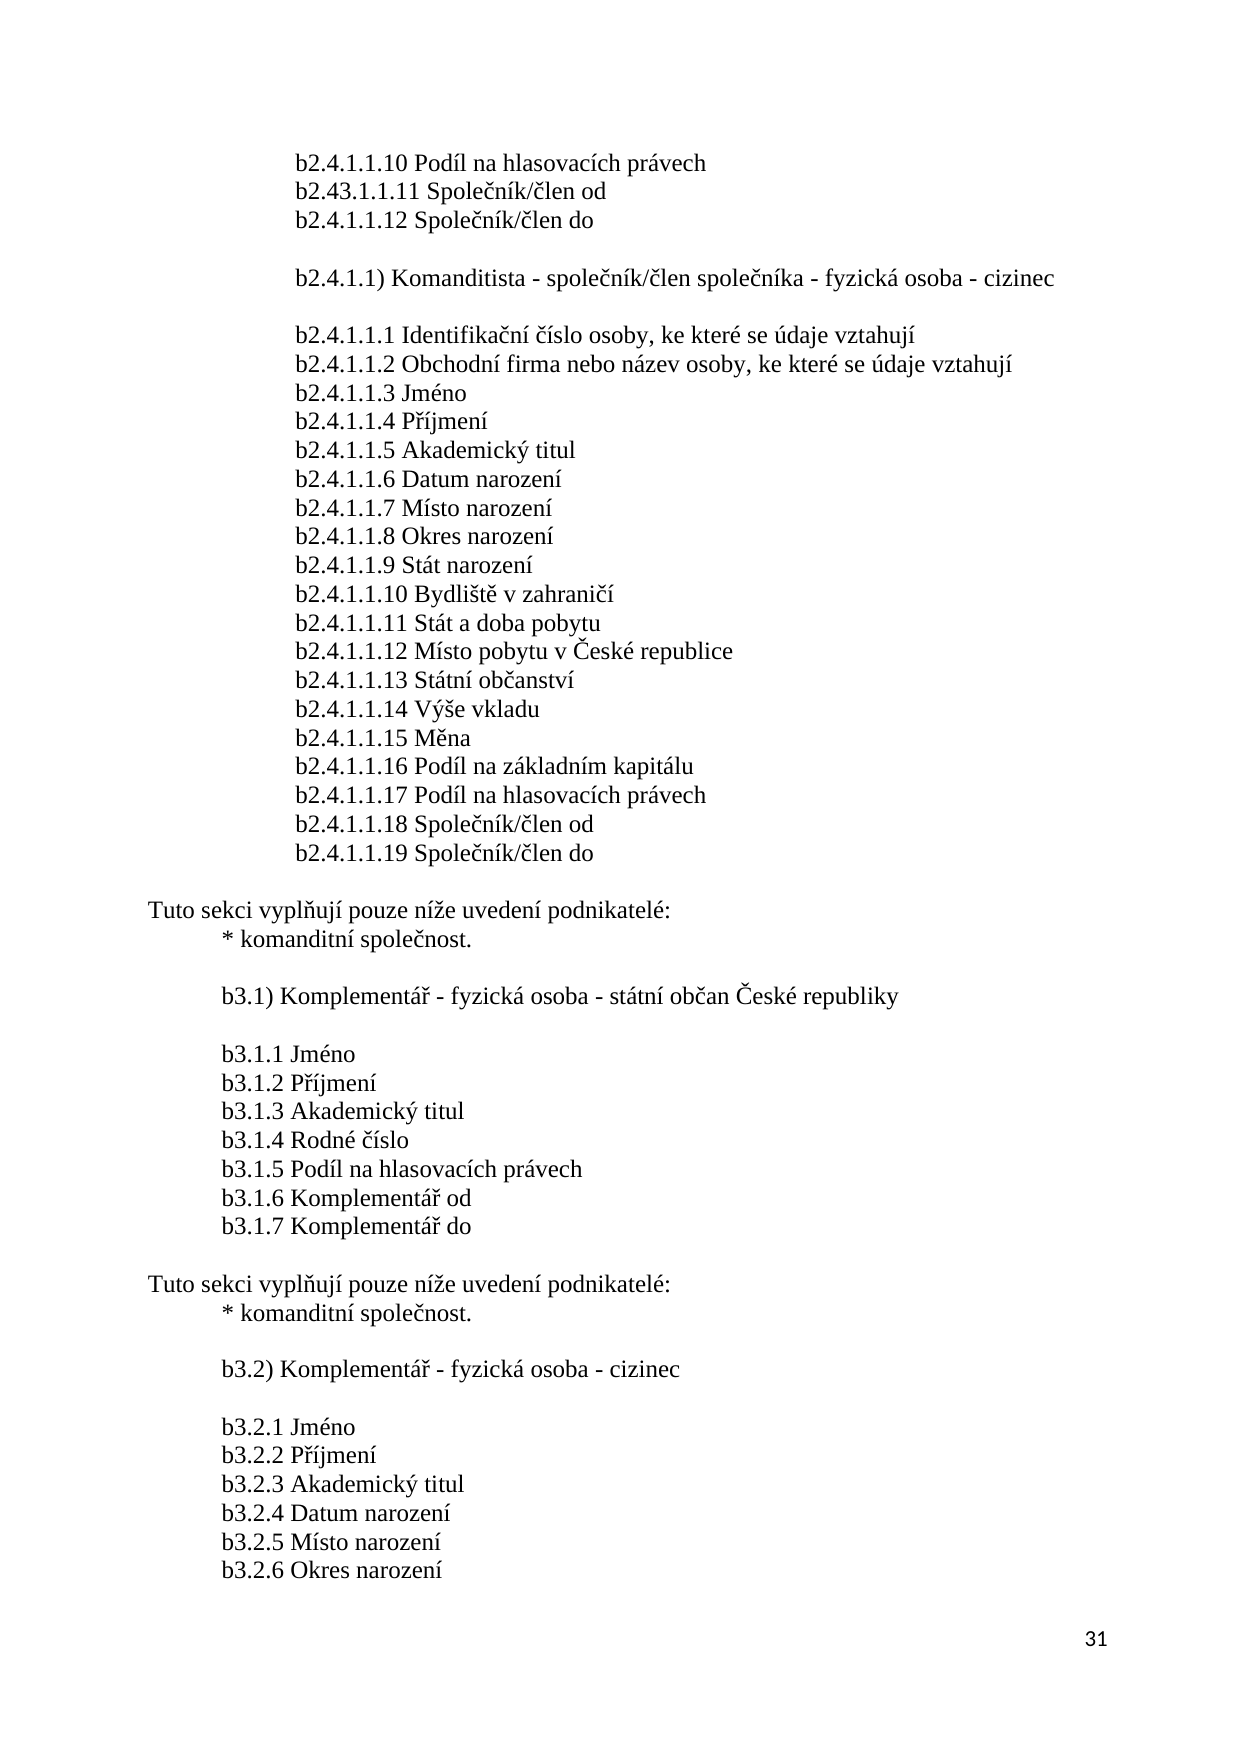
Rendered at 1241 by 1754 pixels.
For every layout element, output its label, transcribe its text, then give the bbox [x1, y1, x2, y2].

text b3.1) Komplementář - fyzická osoba - státní občan České republiky [148, 981, 1107, 1010]
text b3.1.6 Komplementář od [148, 1183, 1107, 1211]
text b2.4.1.1.1 Identifikační číslo osoby, ke které se údaje vztahují [148, 320, 1107, 349]
text b2.4.1.1.6 Datum narození [148, 464, 1107, 493]
text b3.1.5 Podíl na hlasovacích právech [148, 1154, 1107, 1183]
text b2.43.1.1.11 Společník/člen od [221, 176, 1107, 205]
text b2.4.1.1.11 Stát a doba pobytu [148, 608, 1107, 636]
text b3.2) Komplementář - fyzická osoba - cizinec [148, 1354, 1107, 1383]
text b2.4.1.1.16 Podíl na základním kapitálu [148, 751, 1107, 780]
text b3.2.5 Místo narození [148, 1527, 1107, 1556]
text b2.4.1.1.10 Podíl na hlasovacích právech [148, 148, 1107, 176]
text b2.4.1.1) Komanditista - společník/člen společníka - fyzická osoba - cizinec [148, 263, 1107, 291]
text b2.4.1.1.12 Společník/člen do [148, 205, 1107, 234]
text b2.4.1.1.15 Měna [148, 723, 1107, 751]
text b2.4.1.1.13 Státní občanství [148, 665, 1107, 694]
text b3.2.2 Příjmení [148, 1441, 1107, 1469]
text Tuto sekci vyplňují pouze níže uvedení podnikatelé: [148, 1269, 1107, 1298]
text b3.1.7 Komplementář do [148, 1211, 1107, 1240]
text b3.2.6 Okres narození [148, 1556, 1107, 1584]
text b2.4.1.1.12 Místo pobytu v České republice [148, 636, 1107, 665]
text Tuto sekci vyplňují pouze níže uvedení podnikatelé: [148, 895, 1107, 924]
text b2.4.1.1.8 Okres narození [148, 521, 1107, 550]
text b3.1.3 Akademický titul [148, 1096, 1107, 1125]
text b2.4.1.1.5 Akademický titul [148, 435, 1107, 464]
text b3.2.3 Akademický titul [148, 1469, 1107, 1498]
text b2.4.1.1.7 Místo narození [148, 493, 1107, 521]
text b2.4.1.1.9 Stát narození [148, 550, 1107, 579]
text b3.1.4 Rodné číslo [148, 1125, 1107, 1154]
text b3.2.4 Datum narození [148, 1498, 1107, 1527]
text b2.4.1.1.18 Společník/člen od [148, 809, 1107, 838]
text * komanditní společnost. [148, 1298, 1107, 1326]
text b2.4.1.1.14 Výše vkladu [148, 694, 1107, 723]
text b2.4.1.1.2 Obchodní firma nebo název osoby, ke které se údaje vztahují [295, 349, 1107, 378]
text b2.4.1.1.4 Příjmení [148, 406, 1107, 435]
text b2.4.1.1.17 Podíl na hlasovacích právech [148, 780, 1107, 809]
text b3.1.1 Jméno [148, 1039, 1107, 1068]
text b2.4.1.1.3 Jméno [295, 378, 1107, 406]
text b3.1.2 Příjmení [148, 1068, 1107, 1096]
text b3.2.1 Jméno [148, 1412, 1107, 1441]
text b2.4.1.1.10 Bydliště v zahraničí [148, 579, 1107, 608]
text * komanditní společnost. [148, 924, 1107, 953]
text b2.4.1.1.19 Společník/člen do [148, 838, 1107, 866]
